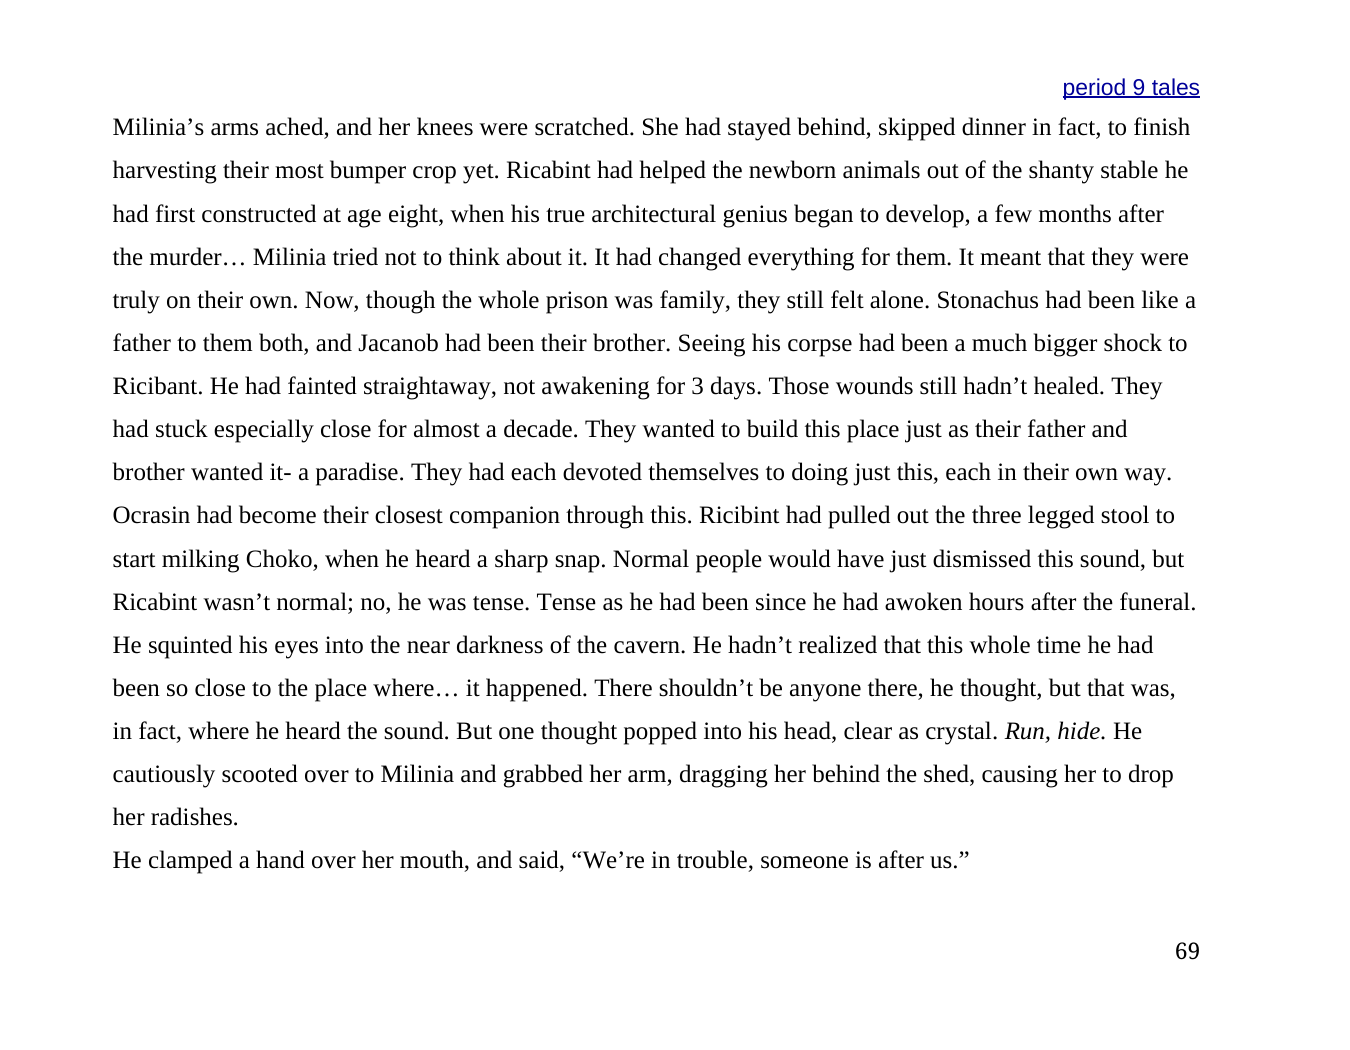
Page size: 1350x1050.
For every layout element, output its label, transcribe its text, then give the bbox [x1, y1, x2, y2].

text Milinia’s arms ached, and her knees were scratched. She had stayed behind, skipped dinner in fact, to finish harvesting their most bumper crop yet. Ricabint had helped the newborn animals out of the shanty stable he had first constructed at age eight, when his true architectural genius began to develop, a few months after the murder… Milinia tried not to think about it. It had changed everything for them. It meant that they were truly on their own. Now, though the whole prison was family, they still felt alone. Stonachus had been like a father to them both, and Jacanob had been their brother. Seeing his corpse had been a much bigger shock to Ricibant. He had fainted straightaway, not awakening for 3 days. Those wounds still hadn’t healed. They had stuck especially close for almost a decade. They wanted to build this place just as their father and brother wanted it- a paradise. They had each devoted themselves to doing just this, each in their own way. Ocrasin had become their closest companion through this. Ricibint had pulled out the three legged stool to start milking Choko, when he heard a sharp snap. Normal people would have just dismissed this sound, but Ricabint wasn’t normal; no, he was tense. Tense as he had been since he had awoken hours after the funeral. He squinted his eyes into the near darkness of the cavern. He hadn’t realized that this whole time he had been so close to the place where… it happened. There shouldn’t be anyone there, he thought, but that was, in fact, where he heard the sound. But one thought popped into his head, clear as crystal. Run, hide. He cautiously scooted over to Milinia and grabbed her arm, dragging her behind the shed, causing her to drop her radishes. [112, 112, 1200, 831]
text He clamped a hand over her mouth, and said, “We’re in trouble, someone is after us.” [112, 846, 1200, 874]
